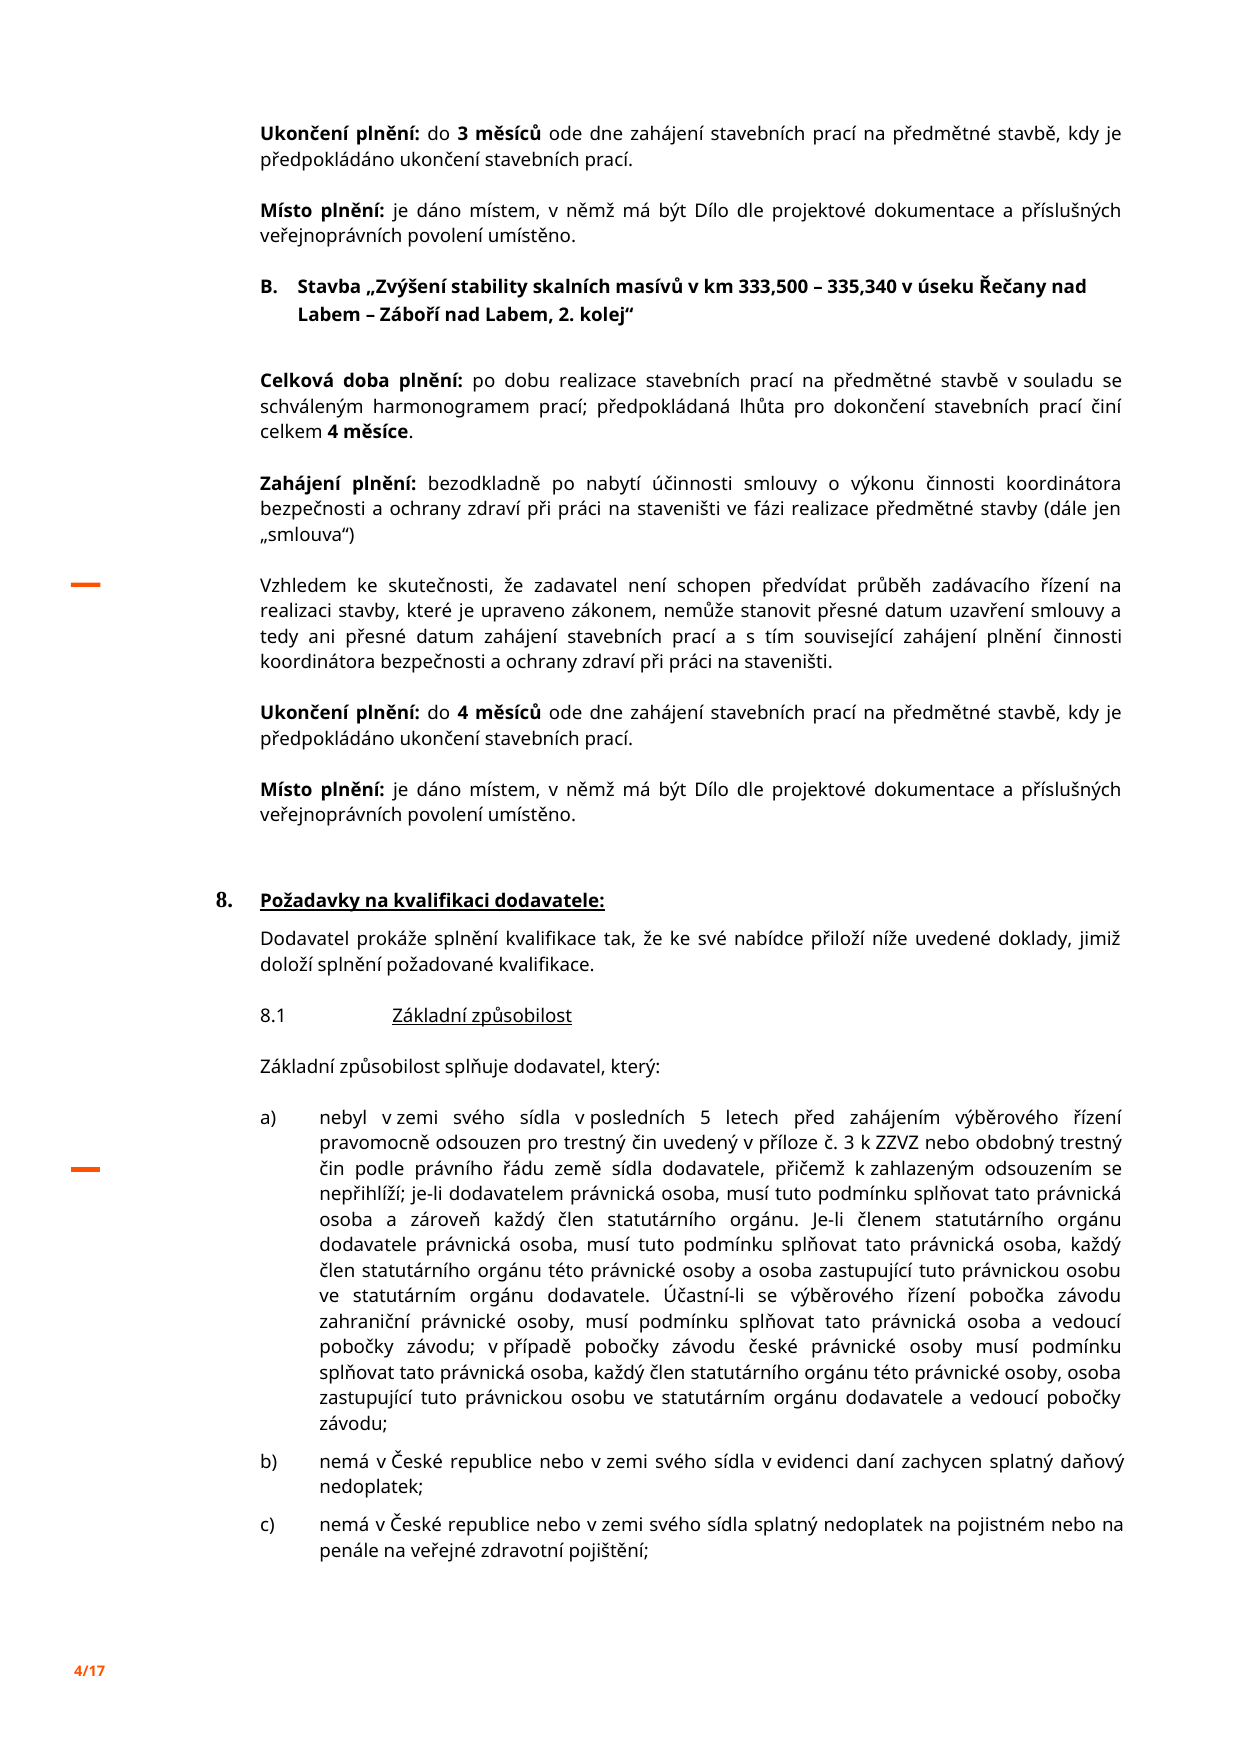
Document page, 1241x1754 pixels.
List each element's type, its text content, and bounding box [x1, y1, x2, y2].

text Celková doba plnění: po dobu realizace stavebních prací na předmětné stavbě v souladu se schváleným harmonogramem prací; předpokládaná lhůta pro dokončení stavebních prací činí celkem 4 měsíce. [260, 368, 1122, 444]
text a) nebyl v zemi svého sídla v posledních 5 letech před zahájením výběrového řízení pravomocně odsouzen pro trestný čin uvedený v příloze č. 3 k ZZVZ nebo obdobný trestný čin podle právního řádu země sídla dodavatele, přičemž k zahlazeným odsouzením se nepřihlíží; je-li dodavatelem právnická osoba, musí tuto podmínku splňovat tato právnická osoba a zároveň každý člen statutárního orgánu. Je-li členem statutárního orgánu dodavatele právnická osoba, musí tuto podmínku splňovat tato právnická osoba, každý člen statutárního orgánu této právnické osoby a osoba zastupující tuto právnickou osobu ve statutárním orgánu dodavatele. Účastní-li se výběrového řízení pobočka závodu zahraniční právnické osoby, musí podmínku splňovat tato právnická osoba a vedoucí pobočky závodu; v případě pobočky závodu české právnické osoby musí podmínku splňovat tato právnická osoba, každý člen statutárního orgánu této právnické osoby, osoba zastupující tuto právnickou osobu ve statutárním orgánu dodavatele a vedoucí pobočky závodu; [260, 1104, 1122, 1436]
text c) nemá v České republice nebo v zemi svého sídla splatný nedoplatek na pojistném nebo na penále na veřejné zdravotní pojištění; [260, 1512, 1124, 1563]
list Požadavky na kvalifikaci dodavatele: [216, 886, 1122, 913]
text Základní způsobilost splňuje dodavatel, který: [216, 1053, 1122, 1078]
text Dodavatel prokáže splnění kvalifikace tak, že ke své nabídce přiloží níže uvedené doklady, jimiž doloží splnění požadované kvalifikace. [260, 925, 1122, 976]
text Vzhledem ke skutečnosti, že zadavatel není schopen předvídat průběh zadávacího řízení na realizaci stavby, které je upraveno zákonem, nemůže stanovit přesné datum uzavření smlouvy a tedy ani přesné datum zahájení stavebních prací a s tím související zahájení plnění činnosti koordinátora bezpečnosti a ochrany zdraví při práci na staveništi. [260, 572, 1122, 674]
list Základní způsobilost [260, 1002, 1122, 1027]
text Místo plnění: je dáno místem, v němž má být Dílo dle projektové dokumentace a příslušných veřejnoprávních povolení umístěno. [260, 197, 1122, 248]
text Ukončení plnění: do 4 měsíců ode dne zahájení stavebních prací na předmětné stavbě, kdy je předpokládáno ukončení stavebních prací. [260, 699, 1122, 751]
text Místo plnění: je dáno místem, v němž má být Dílo dle projektové dokumentace a příslušných veřejnoprávních povolení umístěno. [260, 776, 1122, 827]
text Ukončení plnění: do 3 měsíců ode dne zahájení stavebních prací na předmětné stavbě, kdy je předpokládáno ukončení stavebních prací. [260, 121, 1122, 172]
text b) nemá v České republice nebo v zemi svého sídla v evidenci daní zachycen splatný daňový nedoplatek; [260, 1448, 1124, 1499]
list Stavba „Zvýšení stability skalních masívů v km 333,500 – 335,340 v úseku Řečany nad Labem – Záboří nad Labem, 2. kolej“ [260, 274, 1122, 327]
